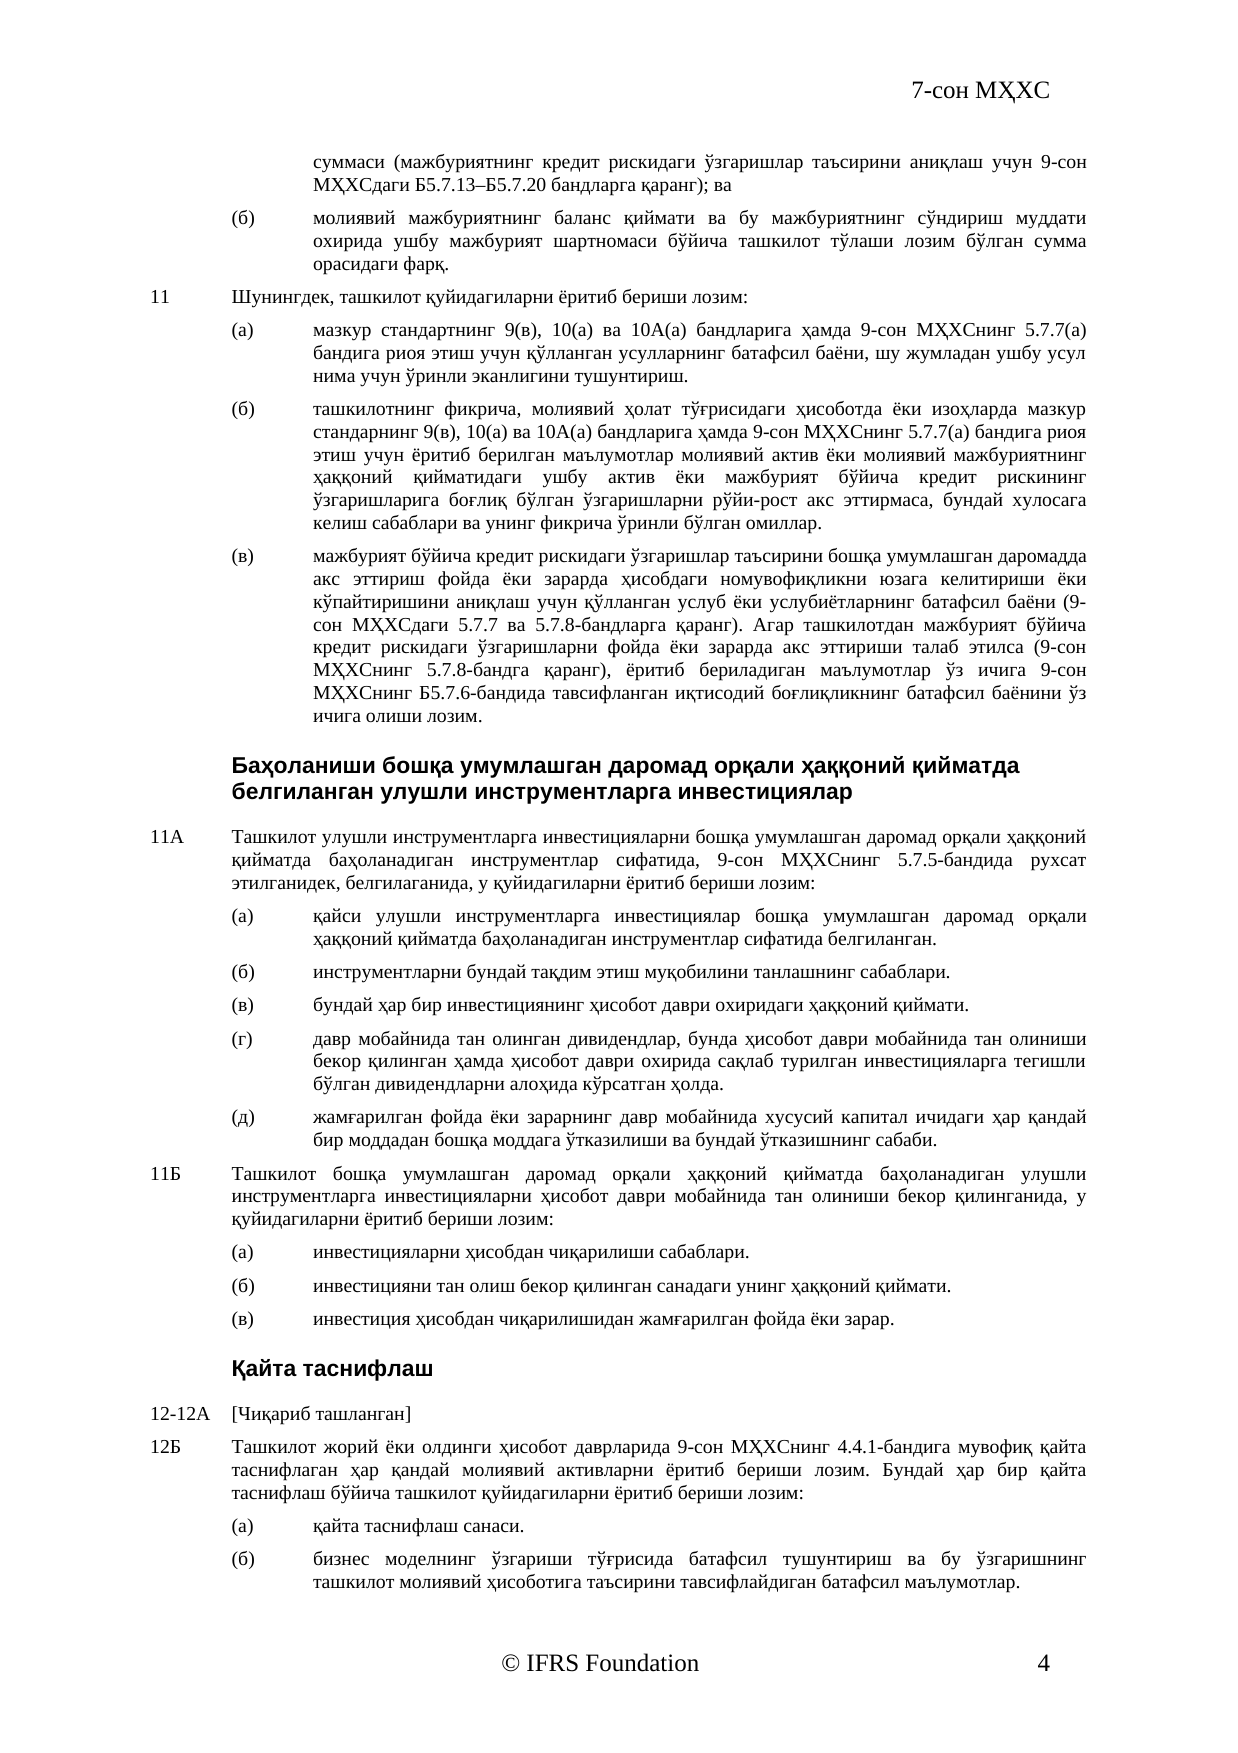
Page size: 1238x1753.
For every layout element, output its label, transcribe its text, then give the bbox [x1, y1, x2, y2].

text (в) бундай ҳар бир инвестициянинг ҳисобот даври охиридаги ҳаққоний қиймати. [231, 993, 1087, 1016]
text (б) бизнес моделнинг ўзгариши тўғрисида батафсил тушунтириш ва бу ўзгаришнинг ташкилот молиявий ҳисоботига таъсирини тавсифлайдиган батафсил маълумотлар. [231, 1547, 1087, 1593]
text 11Б Ташкилот бошқа умумлашган даромад орқали ҳаққоний қийматда баҳоланадиган улушли инструментларга инвестицияларни ҳисобот даври мобайнида тан олиниши бекор қилинганида, у қуйидагиларни ёритиб бериши лозим: [150, 1162, 1087, 1230]
text 11 Шунингдек, ташкилот қуйидагиларни ёритиб бериши лозим: [150, 285, 1087, 308]
text (a) қайси улушли инструментларга инвестициялар бошқа умумлашган даромад орқали ҳаққоний қийматда баҳоланадиган инструментлар сифатида белгиланган. [231, 904, 1087, 950]
text Қайта таснифлаш [231, 1355, 1087, 1381]
text (б) ташкилотнинг фикрича, молиявий ҳолат тўғрисидаги ҳисоботда ёки изоҳларда мазкур стандарнинг 9(в), 10(a) ва 10A(a) бандларига ҳамда 9-сон МҲХСнинг 5.7.7(a) бандига риоя этиш учун ёритиб берилган маълумотлар молиявий актив ёки молиявий мажбуриятнинг ҳаққоний қийматидаги ушбу актив ёки мажбурият бўйича кредит рискининг ўзгаришларига боғлиқ бўлган ўзгаришларни рўйи-рост акс эттирмаса, бундай хулосага келиш сабаблари ва унинг фикрича ўринли бўлган омиллар. [231, 397, 1087, 534]
text 12Б Ташкилот жорий ёки олдинги ҳисобот даврларида 9-сон МҲХСнинг 4.4.1-бандига мувофиқ қайта таснифлаган ҳар қандай молиявий активларни ёритиб бериши лозим. Бундай ҳар бир қайта таснифлаш бўйича ташкилот қуйидагиларни ёритиб бериши лозим: [150, 1435, 1087, 1503]
text Баҳоланиши бошқа умумлашган даромад орқали ҳаққоний қийматда белгиланган улушли инструментларга инвестициялар [231, 752, 1087, 804]
text (в) инвестиция ҳисобдан чиқарилишидан жамғарилган фойда ёки зарар. [231, 1307, 1087, 1330]
text (a) қайта таснифлаш санаси. [231, 1514, 1087, 1537]
text (a) мазкур стандартнинг 9(в), 10(a) ва 10A(a) бандларига ҳамда 9-сон МҲХСнинг 5.7.7(a) бандига риоя этиш учун қўлланган усулларнинг батафсил баёни, шу жумладан ушбу усул нима учун ўринли эканлигини тушунтириш. [231, 318, 1087, 387]
text (б) инвестицияни тан олиш бекор қилинган санадаги унинг ҳаққоний қиймати. [231, 1274, 1087, 1296]
text 12-12А [Чиқариб ташланган] [150, 1402, 1087, 1425]
text 11А Ташкилот улушли инструментларга инвестицияларни бошқа умумлашган даромад орқали ҳаққоний қийматда баҳоланадиган инструментлар сифатида, 9-сон МҲХСнинг 5.7.5-бандида рухсат этилганидек, белгилаганида, у қуйидагиларни ёритиб бериши лозим: [150, 825, 1087, 894]
text (б) инструментларни бундай тақдим этиш муқобилини танлашнинг сабаблари. [231, 960, 1087, 983]
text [231, 150, 1087, 196]
text (г) давр мобайнида тан олинган дивидендлар, бунда ҳисобот даври мобайнида тан олиниши бекор қилинган ҳамда ҳисобот даври охирида сақлаб турилган инвестицияларга тегишли бўлган дивидендларни алоҳида кўрсатган ҳолда. [231, 1027, 1087, 1095]
text (д) жамғарилган фойда ёки зарарнинг давр мобайнида хусусий капитал ичидаги ҳар қандай бир моддадан бошқа моддага ўтказилиши ва бундай ўтказишнинг сабаби. [231, 1106, 1087, 1151]
text (a) инвестицияларни ҳисобдан чиқарилиши сабаблари. [231, 1240, 1087, 1263]
text (в) мажбурият бўйича кредит рискидаги ўзгаришлар таъсирини бошқа умумлашган даромадда акс эттириш фойда ёки зарарда ҳисобдаги номувофиқликни юзага келитириши ёки кўпайтиришини аниқлаш учун қўлланган услуб ёки услубиётларнинг батафсил баёни (9-сон МҲХСдаги 5.7.7 ва 5.7.8-бандларга қаранг). Агар ташкилотдан мажбурият бўйича кредит рискидаги ўзгаришларни фойда ёки зарарда акс эттириши талаб этилса (9-сон МҲХСнинг 5.7.8-бандга қаранг), ёритиб бериладиган маълумотлар ўз ичига 9-сон МҲХСнинг Б5.7.6-бандида тавсифланган иқтисодий боғлиқликнинг батафсил баёнини ўз ичига олиши лозим. [231, 544, 1087, 727]
